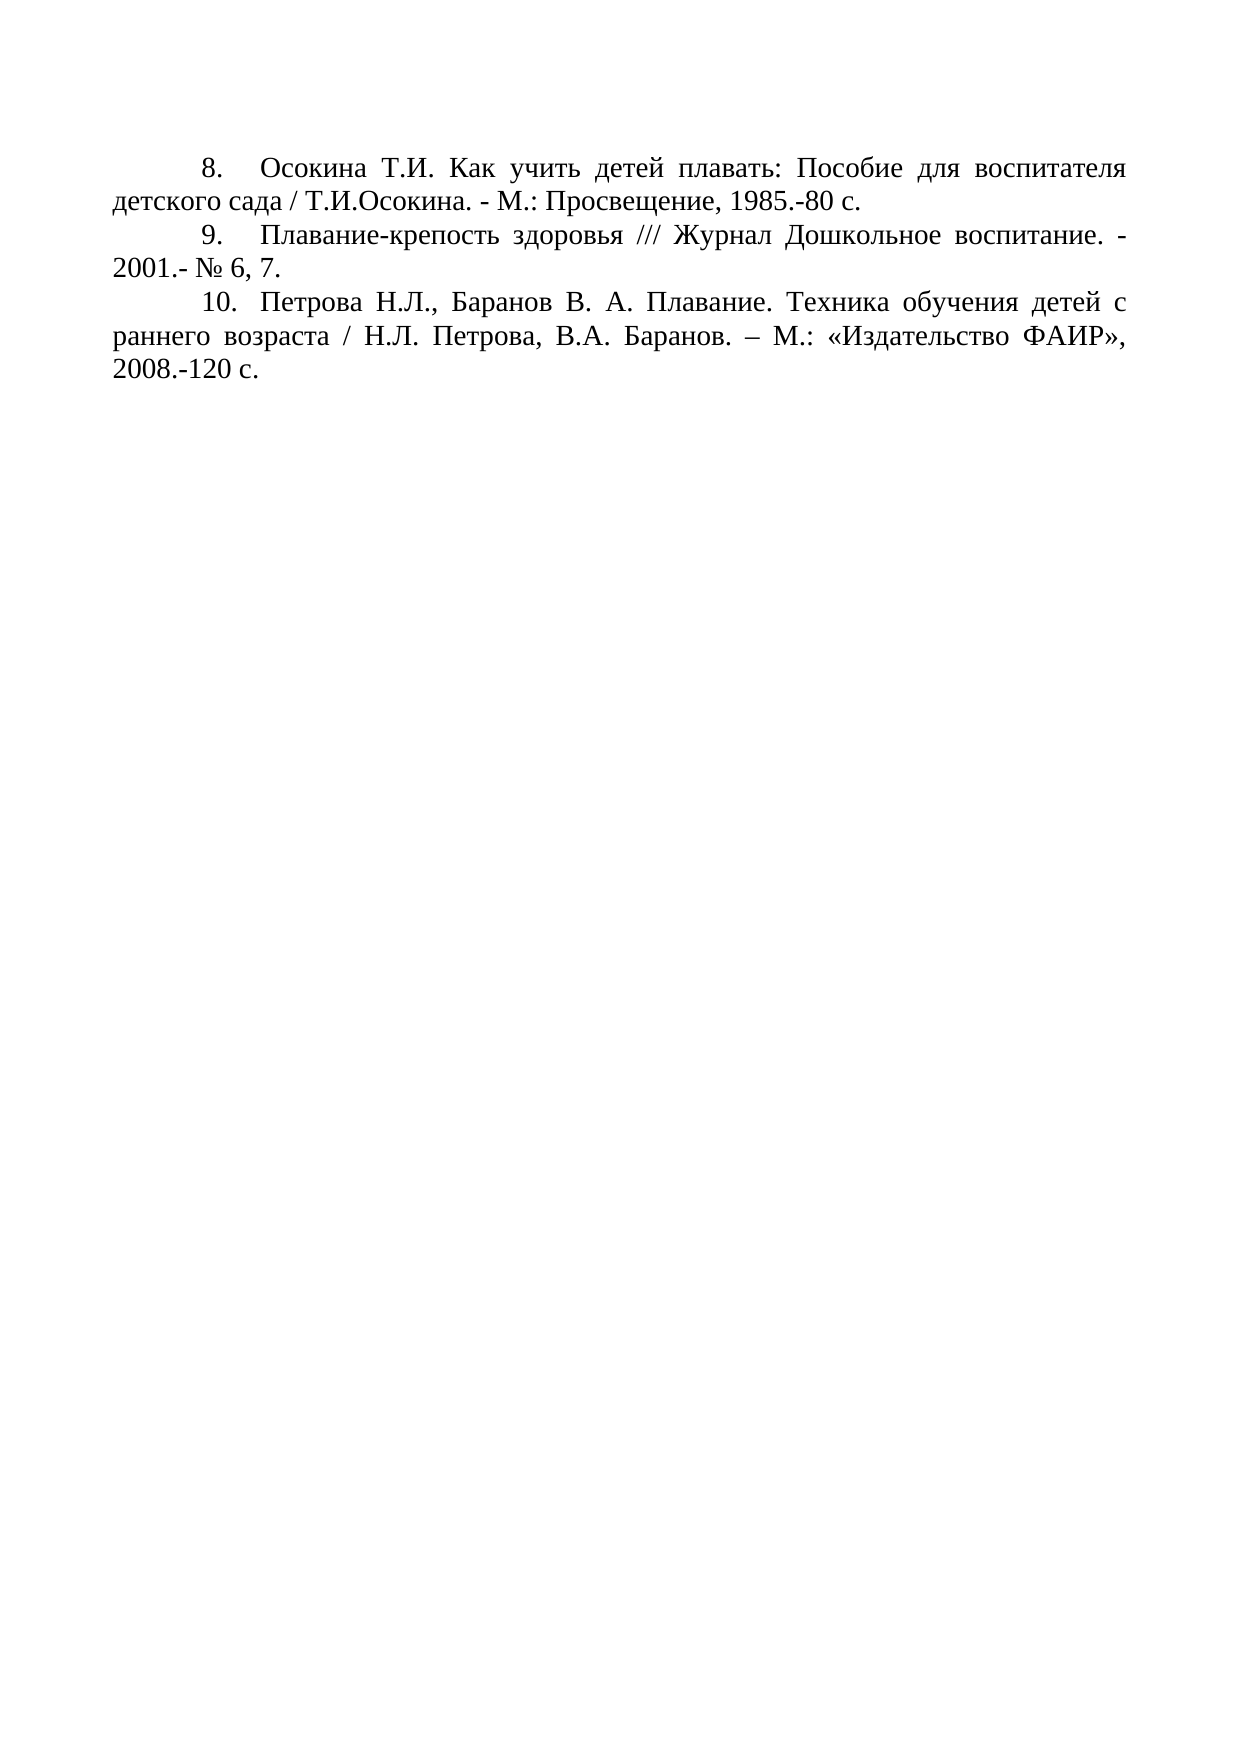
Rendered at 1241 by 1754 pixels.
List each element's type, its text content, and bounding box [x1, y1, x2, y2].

list Плавание-крепость здоровья /// Журнал Дошкольное воспитание. -2001.- № 6, 7. [112, 217, 1128, 284]
list Осокина Т.И. Как учить детей плавать: Пособие для воспитателя детского сада / Т.И.Осокина. - М.: Просвещение, 1985.-80 с. [112, 150, 1128, 217]
list Петрова Н.Л., Баранов В. А. Плавание. Техника обучения детей с раннего возраста / Н.Л. Петрова, В.А. Баранов. – М.: «Издательство ФАИР», 2008.-120 с. [112, 284, 1128, 385]
